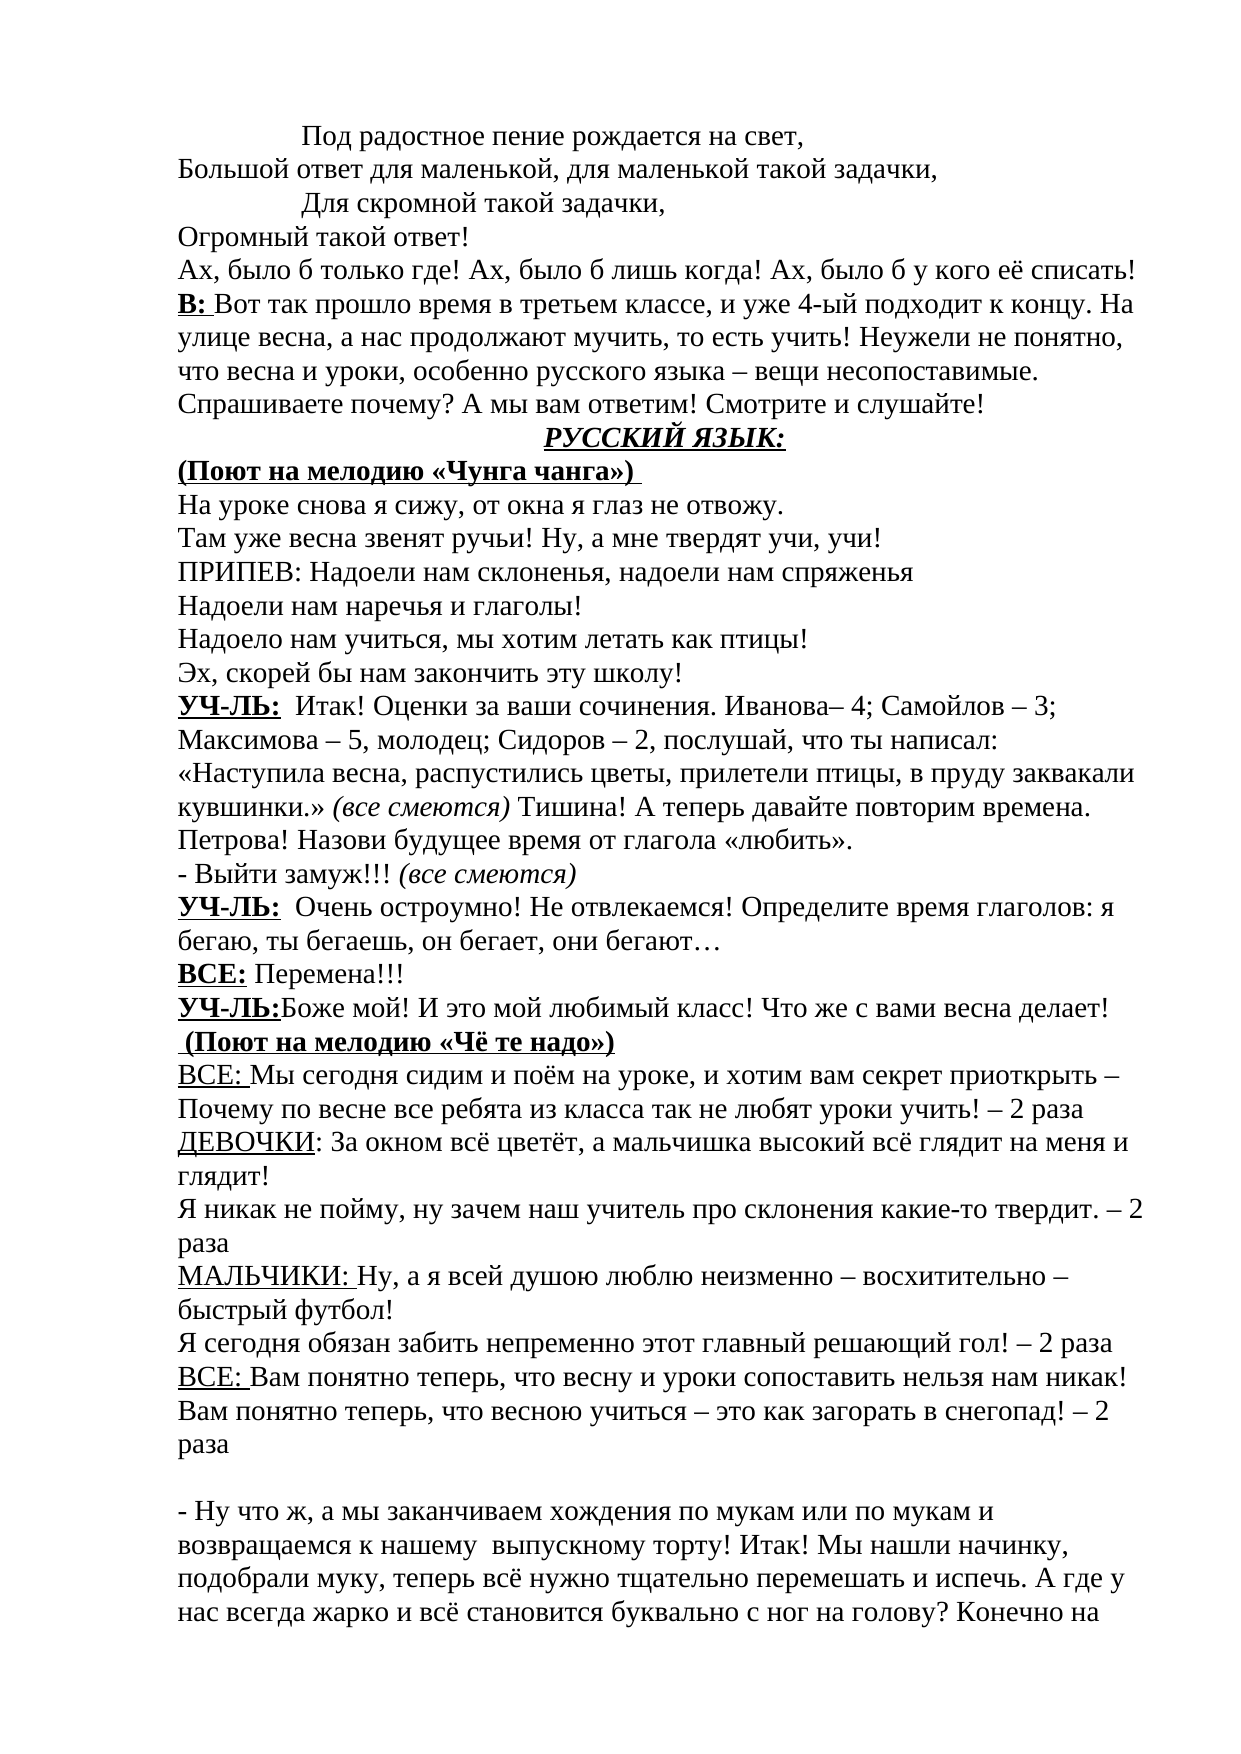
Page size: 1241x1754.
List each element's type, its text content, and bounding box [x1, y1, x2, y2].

text - Выйти замуж!!! (все смеются) [177, 856, 1152, 889]
text Эх, скорей бы нам закончить эту школу! [177, 655, 1152, 688]
text Почему по весне все ребята из класса так не любят уроки учить! – 2 раза [177, 1091, 1152, 1124]
text Ах, было б только где! Ах, было б лишь когда! Ах, было б у кого её списать! [177, 252, 1152, 286]
text Там уже весна звенят ручьи! Ну, а мне твердят учи, учи! [177, 521, 1152, 554]
text Большой ответ для маленькой, для маленькой такой задачки, [177, 152, 1152, 185]
text Надоело нам учиться, мы хотим летать как птицы! [177, 621, 1152, 655]
text Надоели нам наречья и глаголы! [177, 588, 1152, 621]
text УЧ-ЛЬ: Очень остроумно! Не отвлекаемся! Определите время глаголов: я бегаю, ты бегаешь, он бегает, они бегают… [177, 889, 1152, 957]
text УЧ-ЛЬ:Боже мой! И это мой любимый класс! Что же с вами весна делает! [177, 990, 1152, 1024]
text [177, 1493, 1152, 1627]
text Под радостное пение рождается на свет, [177, 118, 1152, 152]
text (Поют на мелодию «Чё те надо») [177, 1024, 1152, 1057]
text (Поют на мелодию «Чунга чанга») [177, 453, 1152, 487]
text В: Вот так прошло время в третьем классе, и уже 4-ый подходит к концу. На улице весна, а нас продолжают мучить, то есть учить! Неужели не понятно, что весна и уроки, особенно русского языка – вещи несопоставимые. Спрашиваете почему? А мы вам ответим! Смотрите и слушайте! [177, 286, 1152, 420]
text ВСЕ: Перемена!!! [177, 957, 1152, 990]
text ДЕВОЧКИ: За окном всё цветёт, а мальчишка высокий всё глядит на меня и глядит! [177, 1124, 1152, 1191]
text ВСЕ: Вам понятно теперь, что весну и уроки сопоставить нельзя нам никак! [177, 1359, 1152, 1393]
text Я никак не пойму, ну зачем наш учитель про склонения какие-то твердит. – 2 раза [177, 1191, 1152, 1258]
text ВСЕ: Мы сегодня сидим и поём на уроке, и хотим вам секрет приоткрыть – [177, 1057, 1152, 1091]
text РУССКИЙ ЯЗЫК: [177, 420, 1152, 453]
text Для скромной такой задачки, [177, 185, 1152, 219]
text Вам понятно теперь, что весною учиться – это как загорать в снегопад! – 2 раза [177, 1393, 1152, 1460]
text Я сегодня обязан забить непременно этот главный решающий гол! – 2 раза [177, 1326, 1152, 1359]
text УЧ-ЛЬ: Итак! Оценки за ваши сочинения. Иванова– 4; Самойлов – 3; Максимова – 5, молодец; Сидоров – 2, послушай, что ты написал: «Наступила весна, распустились цветы, прилетели птицы, в пруду заквакали кувшинки.» (все смеются) Тишина! А теперь давайте повторим времена. Петрова! Назови будущее время от глагола «любить». [177, 688, 1152, 856]
text ПРИПЕВ: Надоели нам склоненья, надоели нам спряженья [177, 554, 1152, 588]
text МАЛЬЧИКИ: Ну, а я всей душою люблю неизменно – восхитительно – быстрый футбол! [177, 1258, 1152, 1326]
text На уроке снова я сижу, от окна я глаз не отвожу. [177, 487, 1152, 521]
text Огромный такой ответ! [177, 219, 1152, 252]
